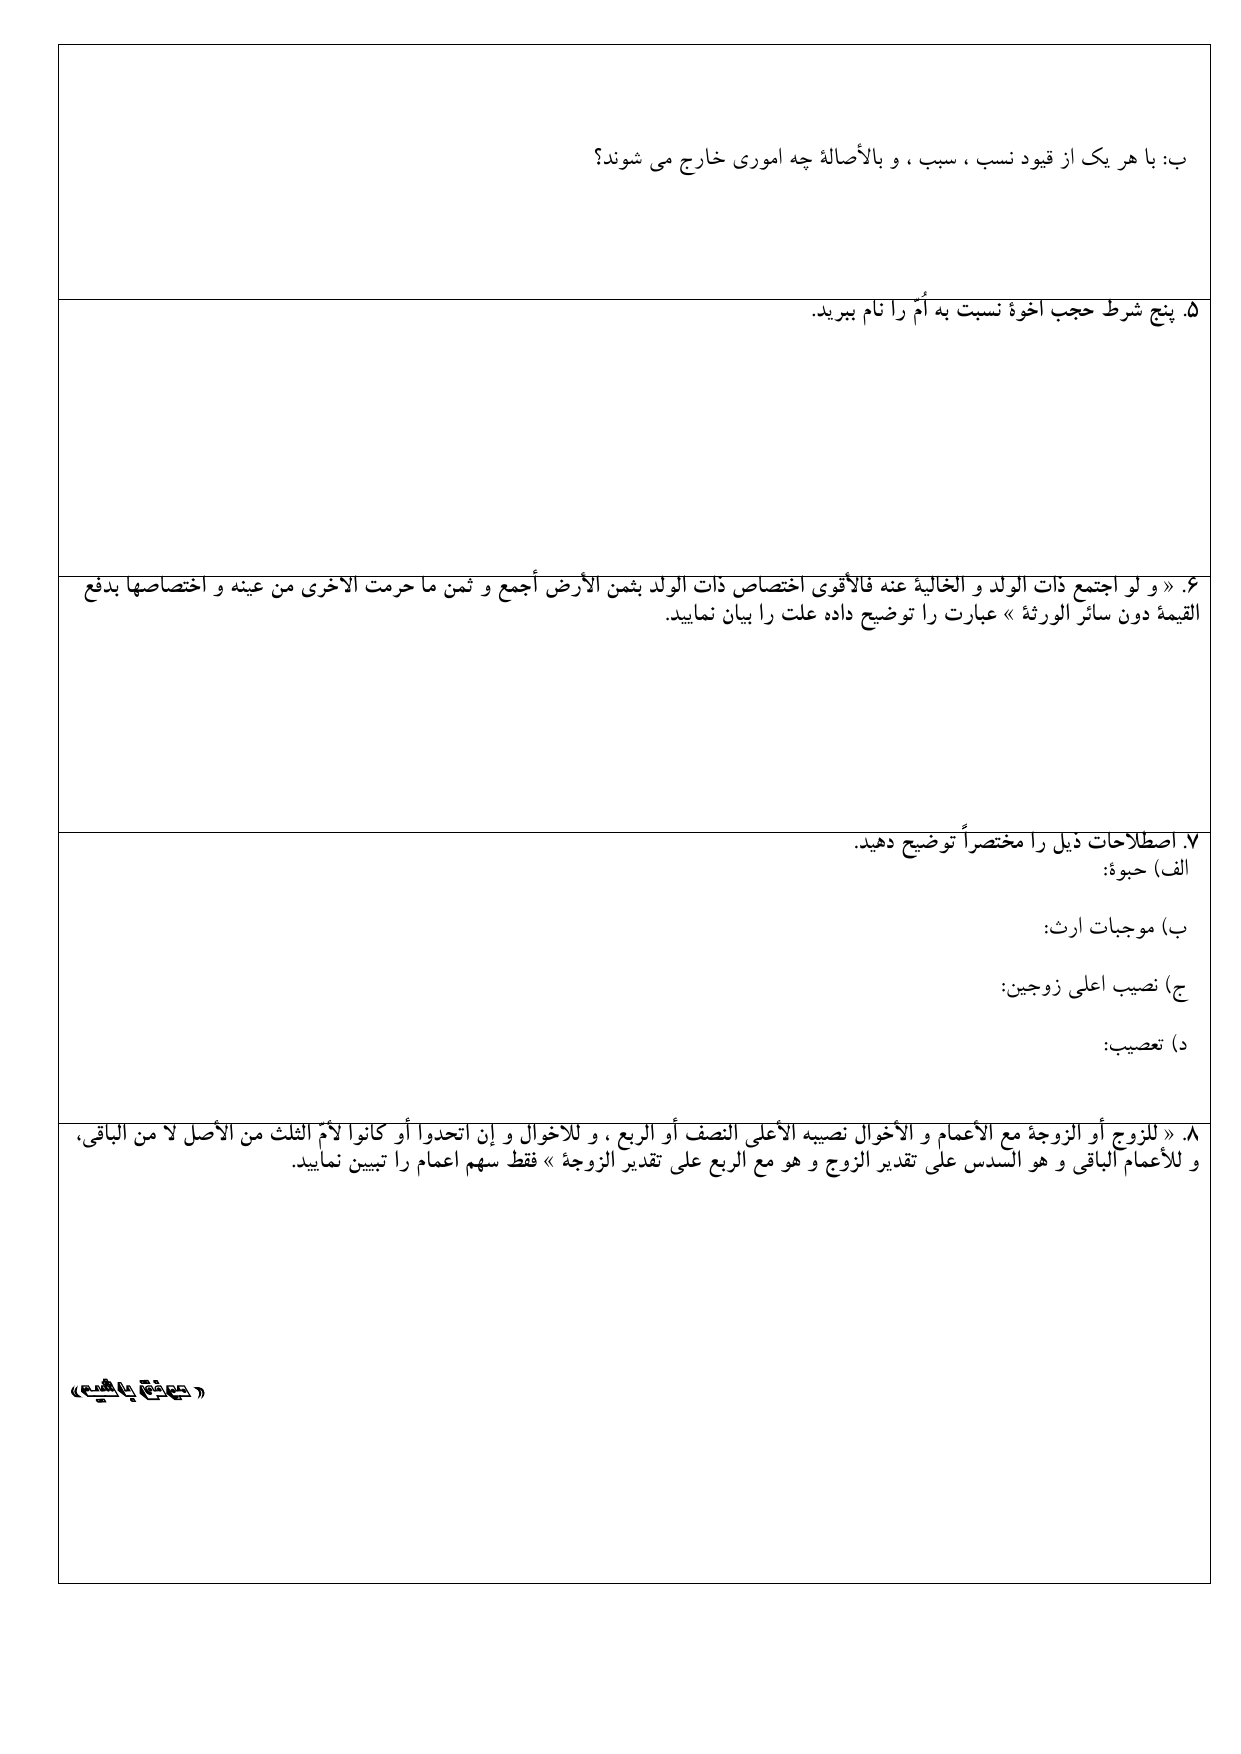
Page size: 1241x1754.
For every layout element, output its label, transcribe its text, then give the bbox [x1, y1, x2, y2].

table_cell 7. اصطلاحات ذیل را مختصراً توضیح دهید. الف) حبوة: ب) موجبات ارث: ج) نصیب اعلی زوجین: د) تعصیب: [59, 833, 1210, 1123]
table_cell 5. پنج شرط حجب اخوة نسبت به اُمّ را نام ببرید. [59, 300, 1210, 576]
table_cell 6. « و لو اجتمع ذات الولد و الخالیة عنه فالأقوی اختصاص ذات الولد بثمن الأرض أجمع و ثمن ما حرمت الاخری من عینه و اختصاصها بدفع القیمة دون سائر الورثة » عبارت را توضیح داده علت را بیان نمایید. [59, 577, 1210, 832]
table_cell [59, 45, 1210, 299]
table_cell 8. « للزوج أو الزوجة مع الأعمام و الأخوال نصیبه الأعلی النصف أو الربع ، و للاخوال و إن اتحدوا أو کانوا لأمّ الثلث من الأصل لا من الباقی، و للأعمام الباقی و هو السدس علی تقدیر الزوج و هو مع الربع علی تقدیر الزوجة » فقط سهم اعمام را تبیین نمایید. « موفق باشيد» [59, 1124, 1210, 1583]
